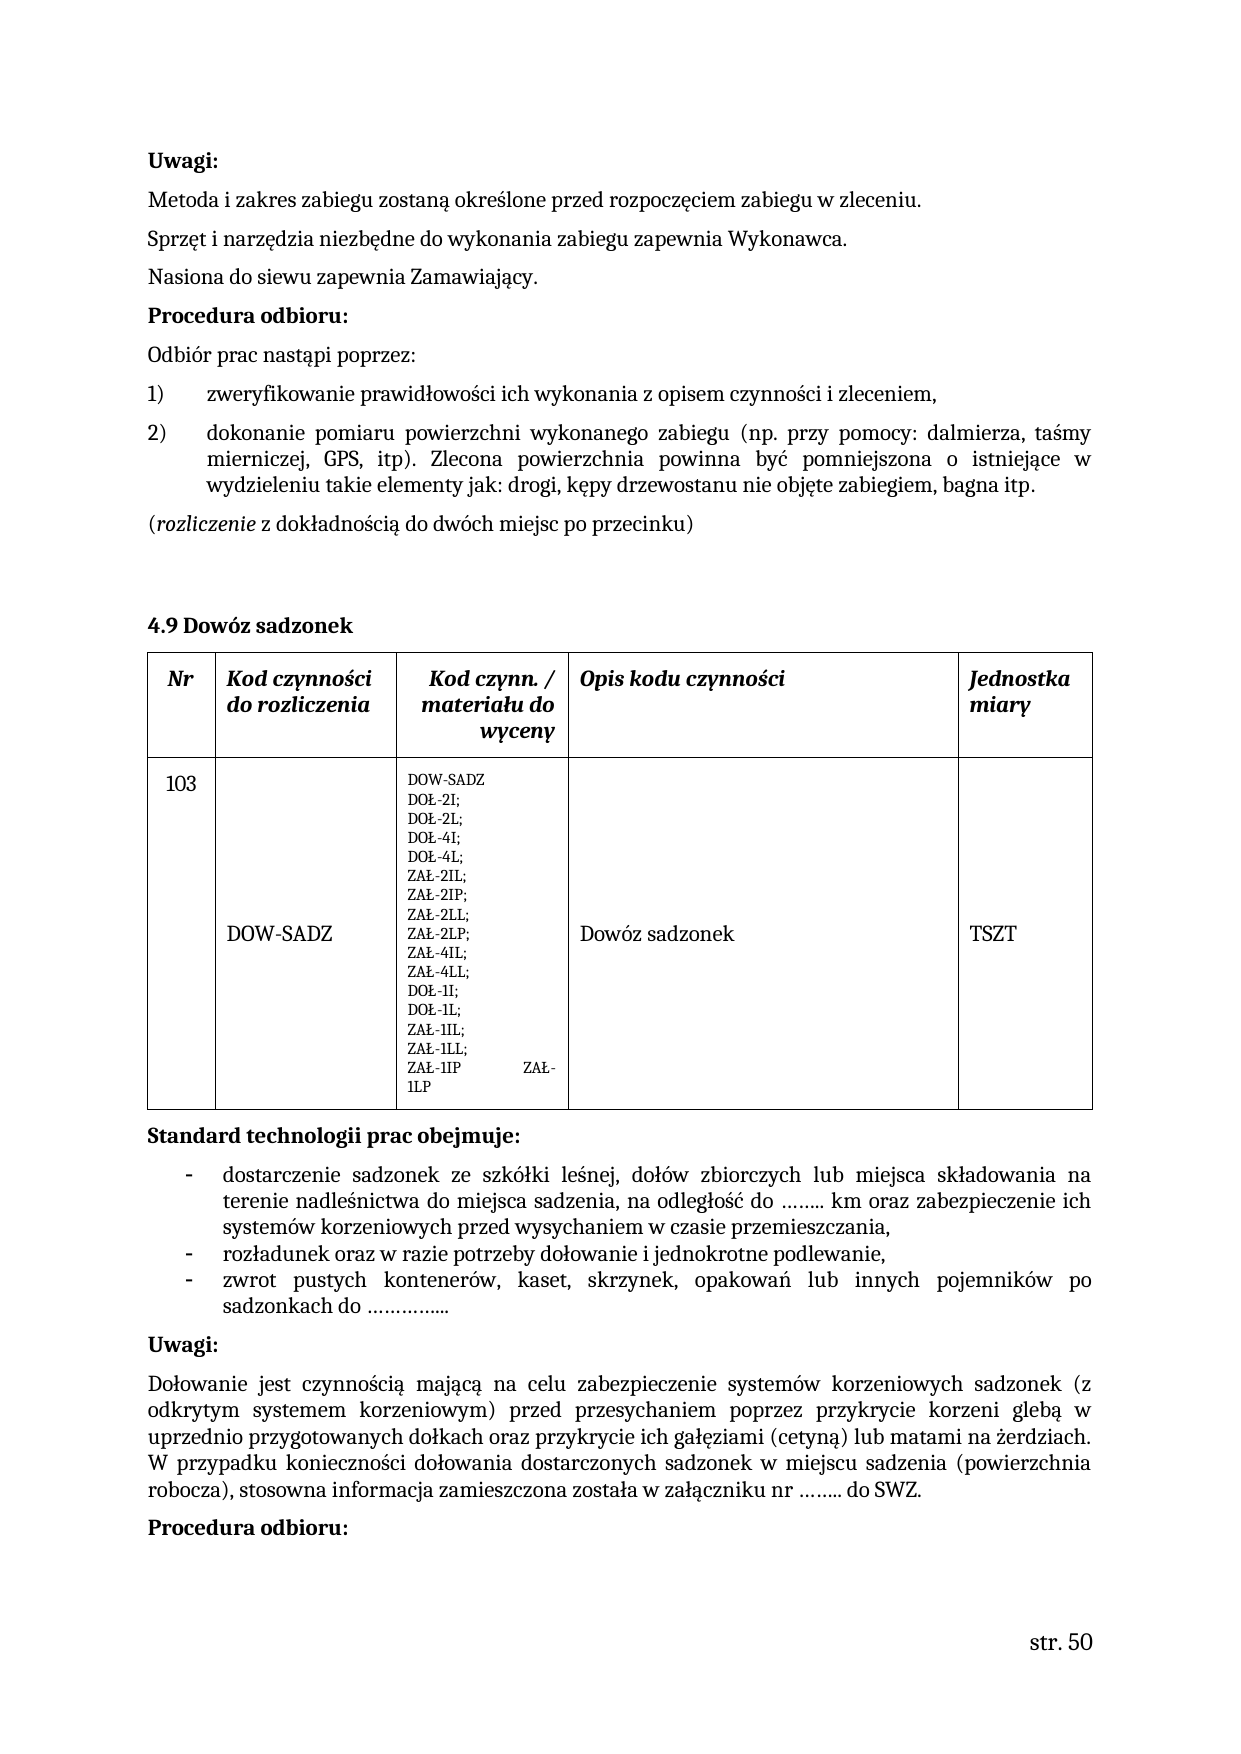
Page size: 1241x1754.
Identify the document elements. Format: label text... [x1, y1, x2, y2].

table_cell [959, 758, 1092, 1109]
list rozładunek oraz w razie potrzeby dołowanie i jednokrotne podlewanie, [185, 1241, 1093, 1267]
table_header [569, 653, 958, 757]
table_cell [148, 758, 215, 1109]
text 2) dokonanie pomiaru powierzchni wykonanego zabiegu (np. przy pomocy: dalmierza, taśmy mierniczej, GPS, itp). Zlecona powierzchnia powinna być pomniejszona o istniejące w wydzieleniu takie elementy jak: drogi, kępy drzewostanu nie objęte zabiegiem, bagna itp. [148, 419, 1093, 499]
list dostarczenie sadzonek ze szkółki leśnej, dołów zbiorczych lub miejsca składowania na terenie nadleśnictwa do miejsca sadzenia, na odległość do …….. km oraz zabezpieczenie ich systemów korzeniowych przed wysychaniem w czasie przemieszczania, [185, 1161, 1093, 1241]
text 4.9 Dowóz sadzonek [148, 613, 1093, 639]
text Dołowanie jest czynnością mającą na celu zabezpieczenie systemów korzeniowych sadzonek (z odkrytym systemem korzeniowym) przed przesychaniem poprzez przykrycie korzeni glebą w uprzednio przygotowanych dołkach oraz przykrycie ich gałęziami (cetyną) lub matami na żerdziach. W przypadku konieczności dołowania dostarczonych sadzonek w miejscu sadzenia (powierzchnia robocza), stosowna informacja zamieszczona została w załączniku nr …….. do SWZ. [148, 1371, 1093, 1503]
text (rozliczenie z dokładnością do dwóch miejsc po przecinku) [148, 511, 1093, 537]
text 1) zweryfikowanie prawidłowości ich wykonania z opisem czynności i zleceniem, [148, 381, 1093, 407]
text Standard technologii prac obejmuje: [148, 1123, 1093, 1149]
text Procedura odbioru: [148, 303, 1093, 329]
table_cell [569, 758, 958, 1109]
list zwrot pustych kontenerów, kaset, skrzynek, opakowań lub innych pojemników po sadzonkach do …………... [185, 1267, 1093, 1319]
text Sprzęt i narzędzia niezbędne do wykonania zabiegu zapewnia Wykonawca. [148, 225, 1093, 252]
text Nasiona do siewu zapewnia Zamawiający. [148, 264, 1093, 291]
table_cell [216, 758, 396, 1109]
text Odbiór prac nastąpi poprzez: [148, 342, 1093, 368]
text Metoda i zakres zabiegu zostaną określone przed rozpoczęciem zabiegu w zleceniu. [148, 186, 1093, 213]
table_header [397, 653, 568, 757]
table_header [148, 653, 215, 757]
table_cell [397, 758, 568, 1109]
text Procedura odbioru: [148, 1515, 1093, 1542]
text Uwagi: [148, 1332, 1093, 1358]
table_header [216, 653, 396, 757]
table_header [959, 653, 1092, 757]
text Uwagi: [148, 148, 1093, 174]
